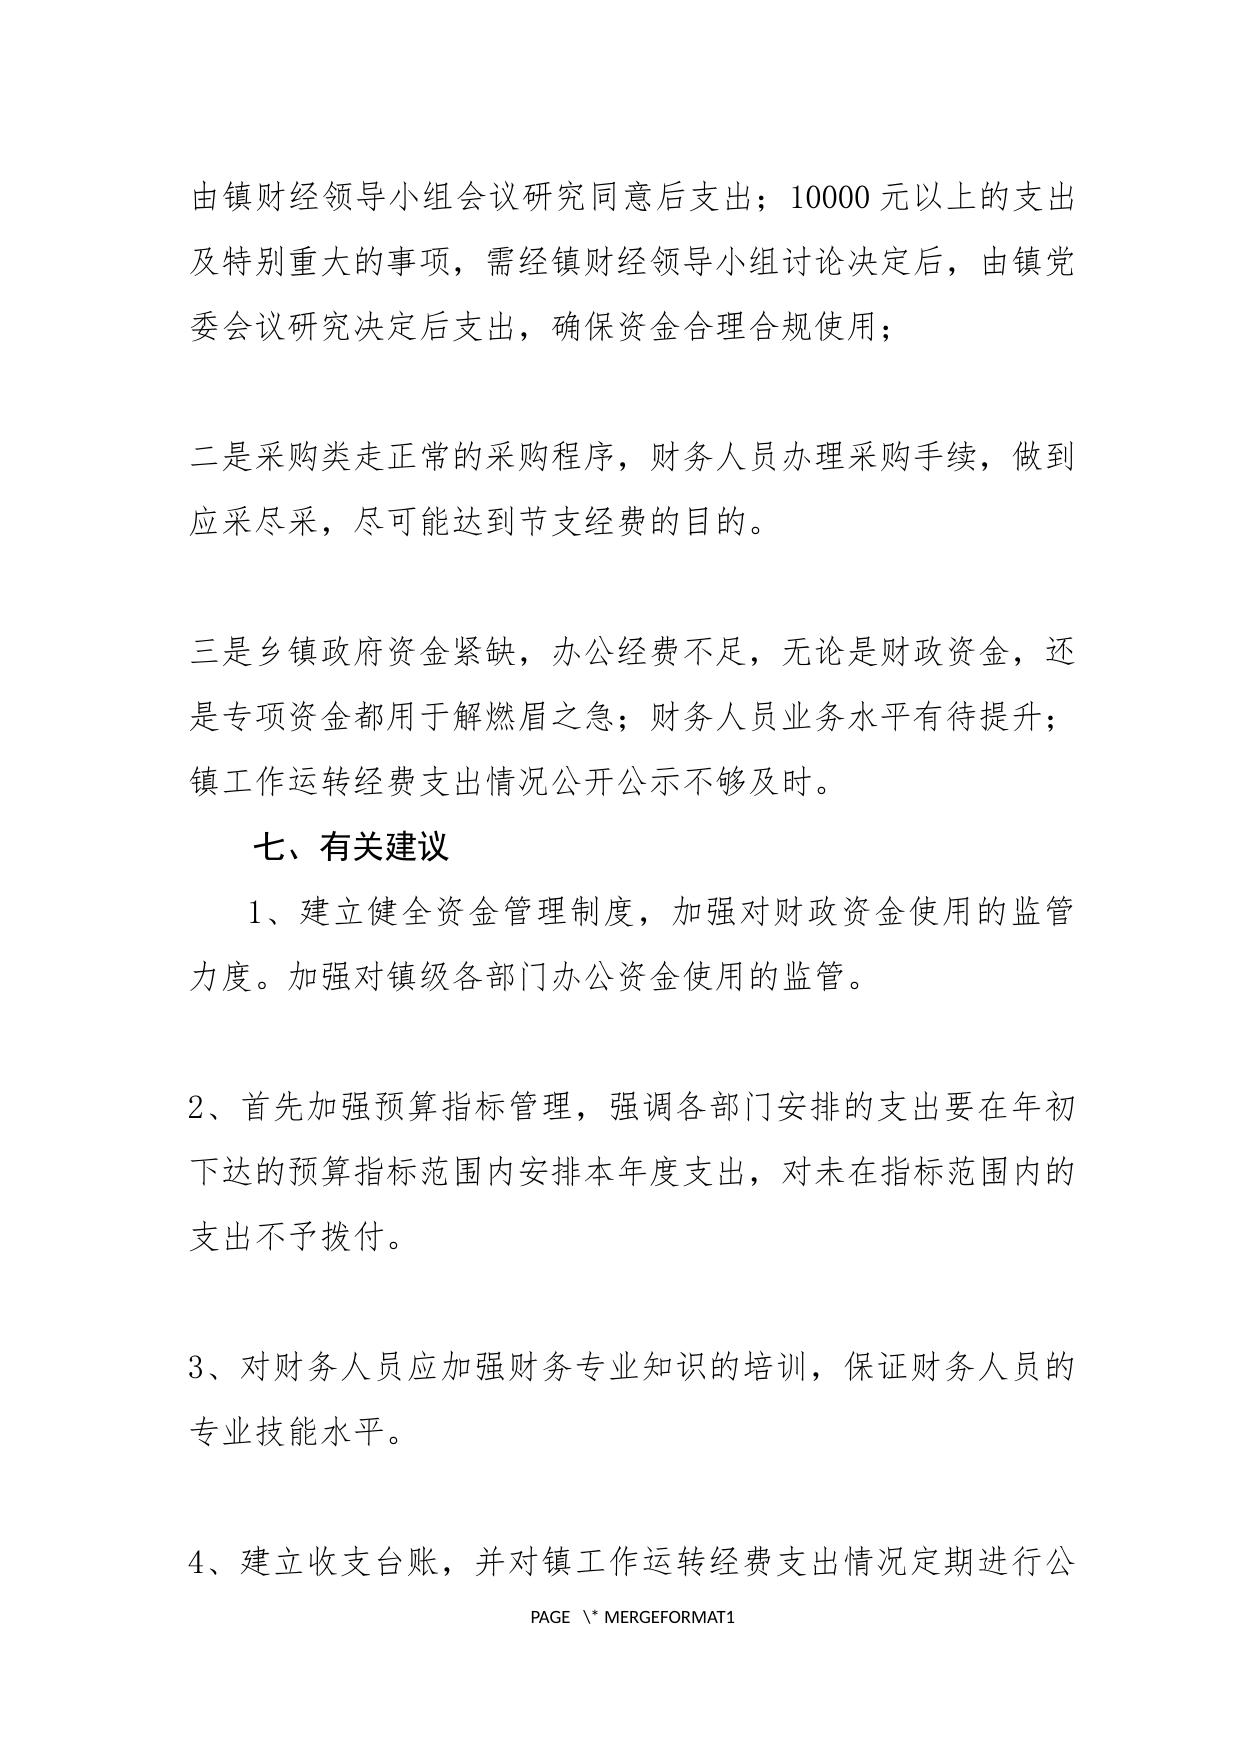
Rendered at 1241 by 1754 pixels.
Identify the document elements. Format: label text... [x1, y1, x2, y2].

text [187, 162, 1078, 812]
text 七、有关建议 [187, 812, 1078, 877]
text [187, 877, 1078, 1592]
